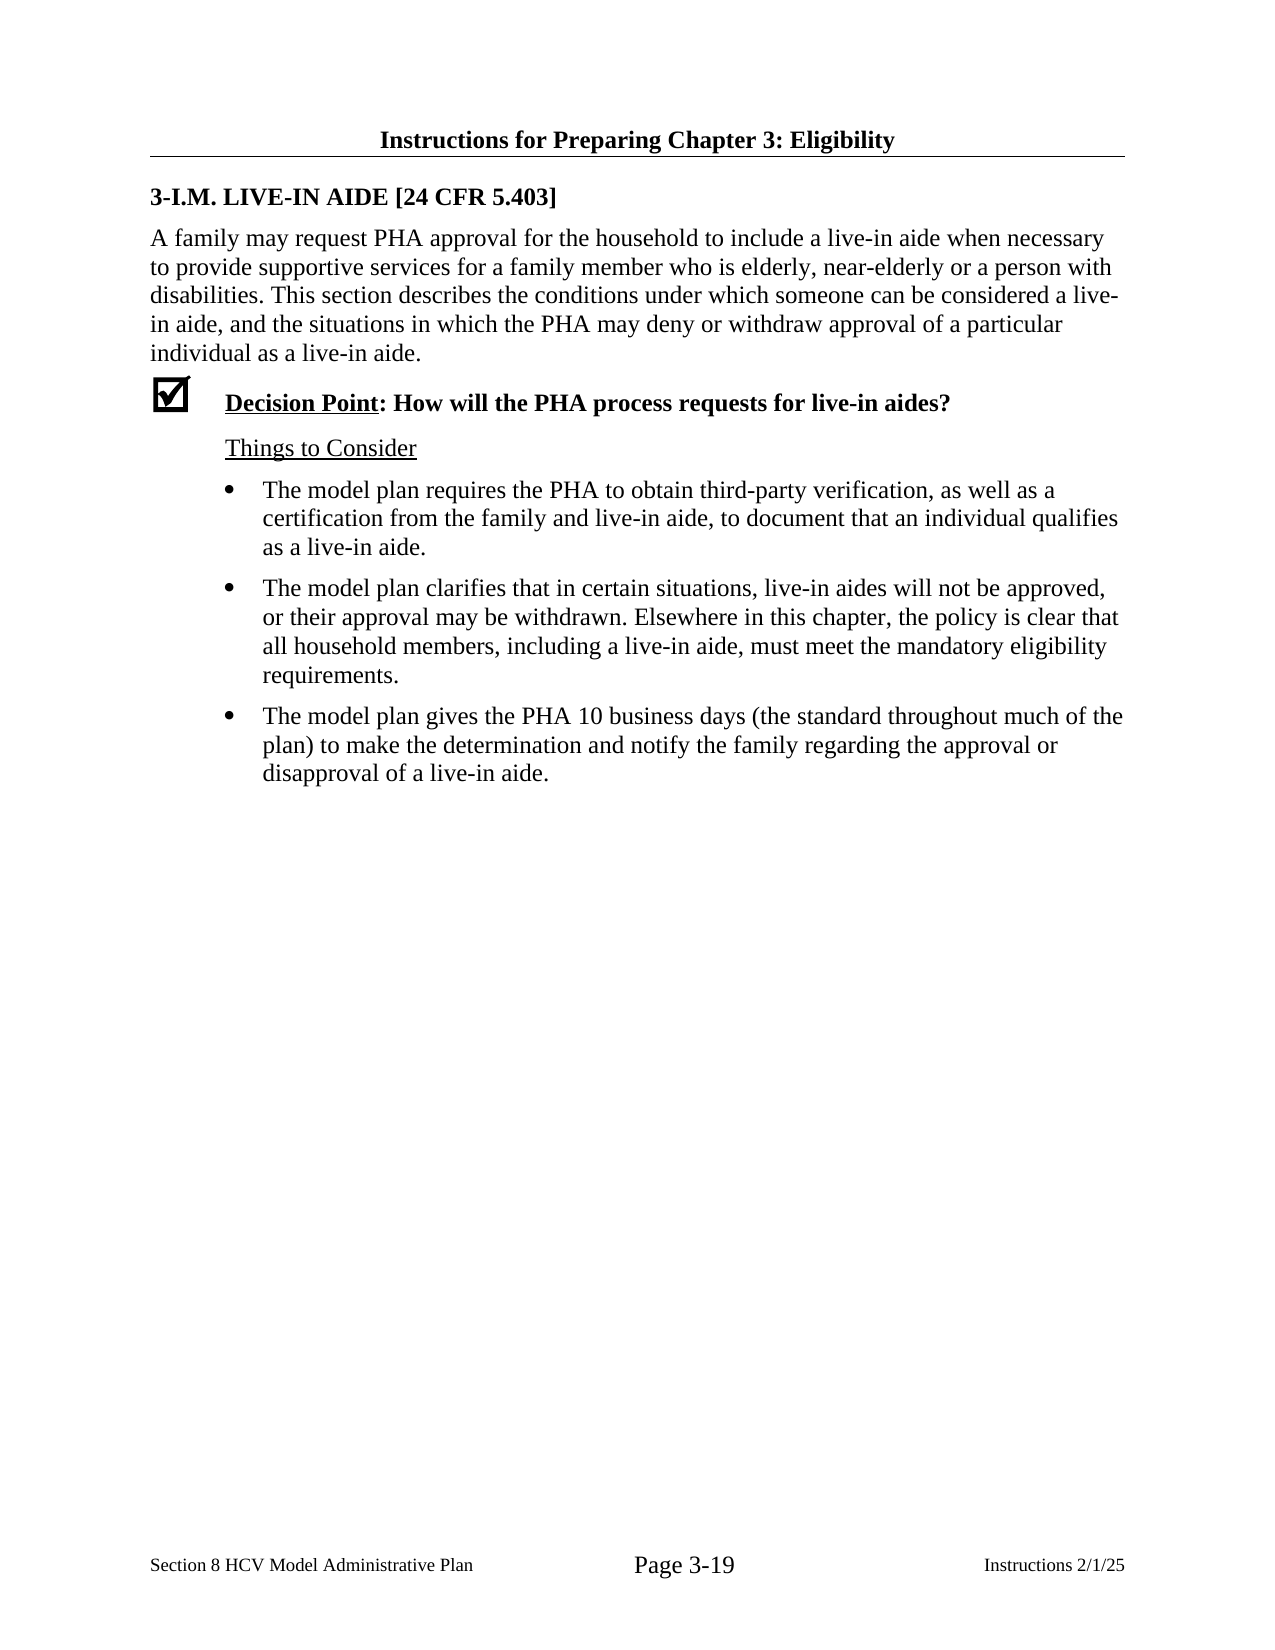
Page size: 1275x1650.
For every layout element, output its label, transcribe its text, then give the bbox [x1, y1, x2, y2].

list The model plan clarifies that in certain situations, live-in aides will not be approved, or their approval may be withdrawn. Elsewhere in this chapter, the policy is clear that all household members, including a live-in aide, must meet the mandatory eligibility requirements. [225, 573, 1125, 688]
list The model plan requires the PHA to obtain third-party verification, as well as a certification from the family and live-in aide, to document that an individual qualifies as a live-in aide. [225, 475, 1125, 561]
text 3-I.M. LIVE-IN AIDE [24 CFR 5.403] [150, 182, 1125, 211]
text Things to Consider [225, 433, 1125, 462]
list The model plan gives the PHA 10 business days (the standard throughout much of the plan) to make the determination and notify the family regarding the approval or disapproval of a live-in aide. [225, 701, 1125, 787]
text A family may request PHA approval for the household to include a live-in aide when necessary to provide supportive services for a family member who is elderly, near-elderly or a person with disabilities. This section describes the conditions under which someone can be considered a live-in aide, and the situations in which the PHA may deny or withdraw approval of a particular individual as a live-in aide. [150, 223, 1125, 367]
text Decision Point: How will the PHA process requests for live-in aides? [150, 379, 1125, 421]
